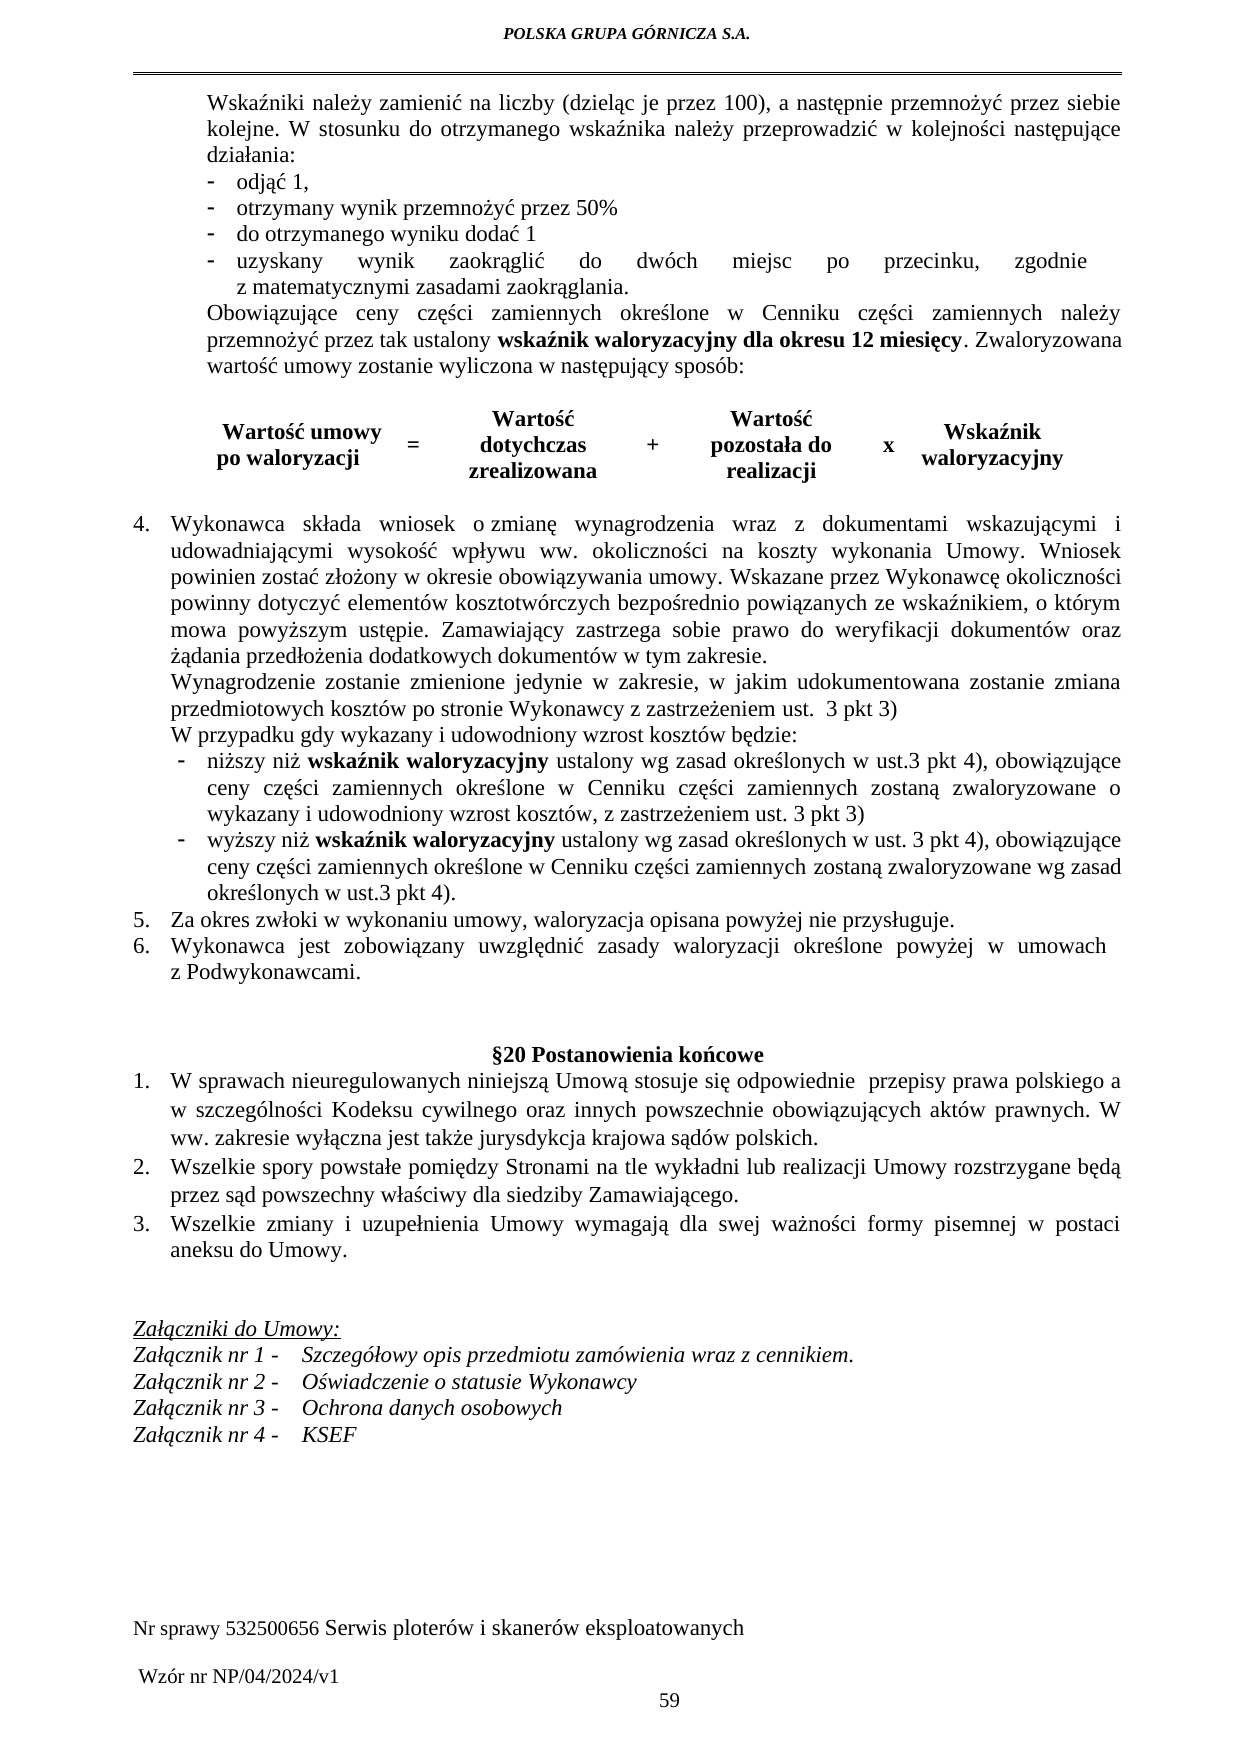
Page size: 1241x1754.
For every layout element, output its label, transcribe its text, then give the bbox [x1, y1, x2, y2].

list odjąć 1, [207, 168, 1122, 194]
list Wszelkie zmiany i uzupełnienia Umowy wymagają dla swej ważności formy pisemnej w postaci aneksu do Umowy. [133, 1210, 1122, 1262]
list Wynagrodzenie zostanie zmienione jedynie w zakresie, w jakim udokumentowana zostanie zmiana przedmiotowych kosztów po stronie Wykonawcy z zastrzeżeniem ust. 3 pkt 3) [170, 668, 1122, 721]
table_header Wartość dotychczas zrealizowana [431, 405, 635, 484]
list Wykonawca jest zobowiązany uwzględnić zasady waloryzacji określone powyżej w umowach z Podwykonawcami. [133, 932, 1122, 985]
text §20 Postanowienia końcowe [133, 1041, 1122, 1068]
table_header Wartość pozostała do realizacji [671, 405, 872, 484]
list Szczegółowy opis przedmiotu zamówienia wraz z cennikiem. [133, 1342, 1122, 1368]
list Za okres zwłoki w wykonaniu umowy, waloryzacja opisana powyżej nie przysługuje. [133, 906, 1122, 932]
list Wskaźniki należy zamienić na liczby (dzieląc je przez 100), a następnie przemnożyć przez siebie kolejne. W stosunku do otrzymanego wskaźnika należy przeprowadzić w kolejności następujące działania: [207, 89, 1122, 168]
list Wykonawca składa wniosek o zmianę wynagrodzenia wraz z dokumentami wskazującymi i udowadniającymi wysokość wpływu ww. okoliczności na koszty wykonania Umowy. Wniosek powinien zostać złożony w okresie obowiązywania umowy. Wskazane przez Wykonawcę okoliczności powinny dotyczyć elementów kosztotwórczych bezpośrednio powiązanych ze wskaźnikiem, o którym mowa powyższym ustępie. Zamawiający zastrzega sobie prawo do weryfikacji dokumentów oraz żądania przedłożenia dodatkowych dokumentów w tym zakresie. [133, 510, 1122, 668]
list niższy niż wskaźnik waloryzacyjny ustalony wg zasad określonych w ust.3 pkt 4), obowiązujące ceny części zamiennych określone w Cenniku części zamiennych zostaną zwaloryzowane o wykazany i udowodniony wzrost kosztów, z zastrzeżeniem ust. 3 pkt 3) [177, 747, 1122, 827]
list otrzymany wynik przemnożyć przez 50% [207, 194, 1122, 220]
table_header = [395, 405, 431, 484]
table_header x [872, 405, 906, 484]
list do otrzymanego wyniku dodać 1 [207, 220, 1122, 247]
table_header Wskaźnik waloryzacyjny [906, 405, 1079, 484]
table_header Wartość umowy po waloryzacji [208, 405, 395, 484]
list Obowiązujące ceny części zamiennych określone w Cenniku części zamiennych należy przemnożyć przez tak ustalony wskaźnik waloryzacyjny dla okresu 12 miesięcy. Zwaloryzowana wartość umowy zostanie wyliczona w następujący sposób: [207, 299, 1122, 378]
list KSEF [133, 1421, 1122, 1447]
list W sprawach nieuregulowanych niniejszą Umową stosuje się odpowiednie przepisy prawa polskiego a w szczególności Kodeksu cywilnego oraz innych powszechnie obowiązujących aktów prawnych. W ww. zakresie wyłączna jest także jurysdykcja krajowa sądów polskich. [133, 1068, 1122, 1151]
list uzyskany wynik zaokrąglić do dwóch miejsc po przecinku, zgodnie z matematycznymi zasadami zaokrąglania. [207, 247, 1122, 299]
text Załączniki do Umowy: [133, 1315, 1122, 1342]
table_header + [635, 405, 671, 484]
list Wszelkie spory powstałe pomiędzy Stronami na tle wykładni lub realizacji Umowy rozstrzygane będą przez sąd powszechny właściwy dla siedziby Zamawiającego. [133, 1153, 1122, 1208]
list wyższy niż wskaźnik waloryzacyjny ustalony wg zasad określonych w ust. 3 pkt 4), obowiązujące ceny części zamiennych określone w Cenniku części zamiennych zostaną zwaloryzowane wg zasad określonych w ust.3 pkt 4). [177, 827, 1122, 906]
list Oświadczenie o statusie Wykonawcy [133, 1368, 1122, 1394]
list W przypadku gdy wykazany i udowodniony wzrost kosztów będzie: [170, 721, 1122, 747]
list Ochrona danych osobowych [133, 1394, 1122, 1421]
